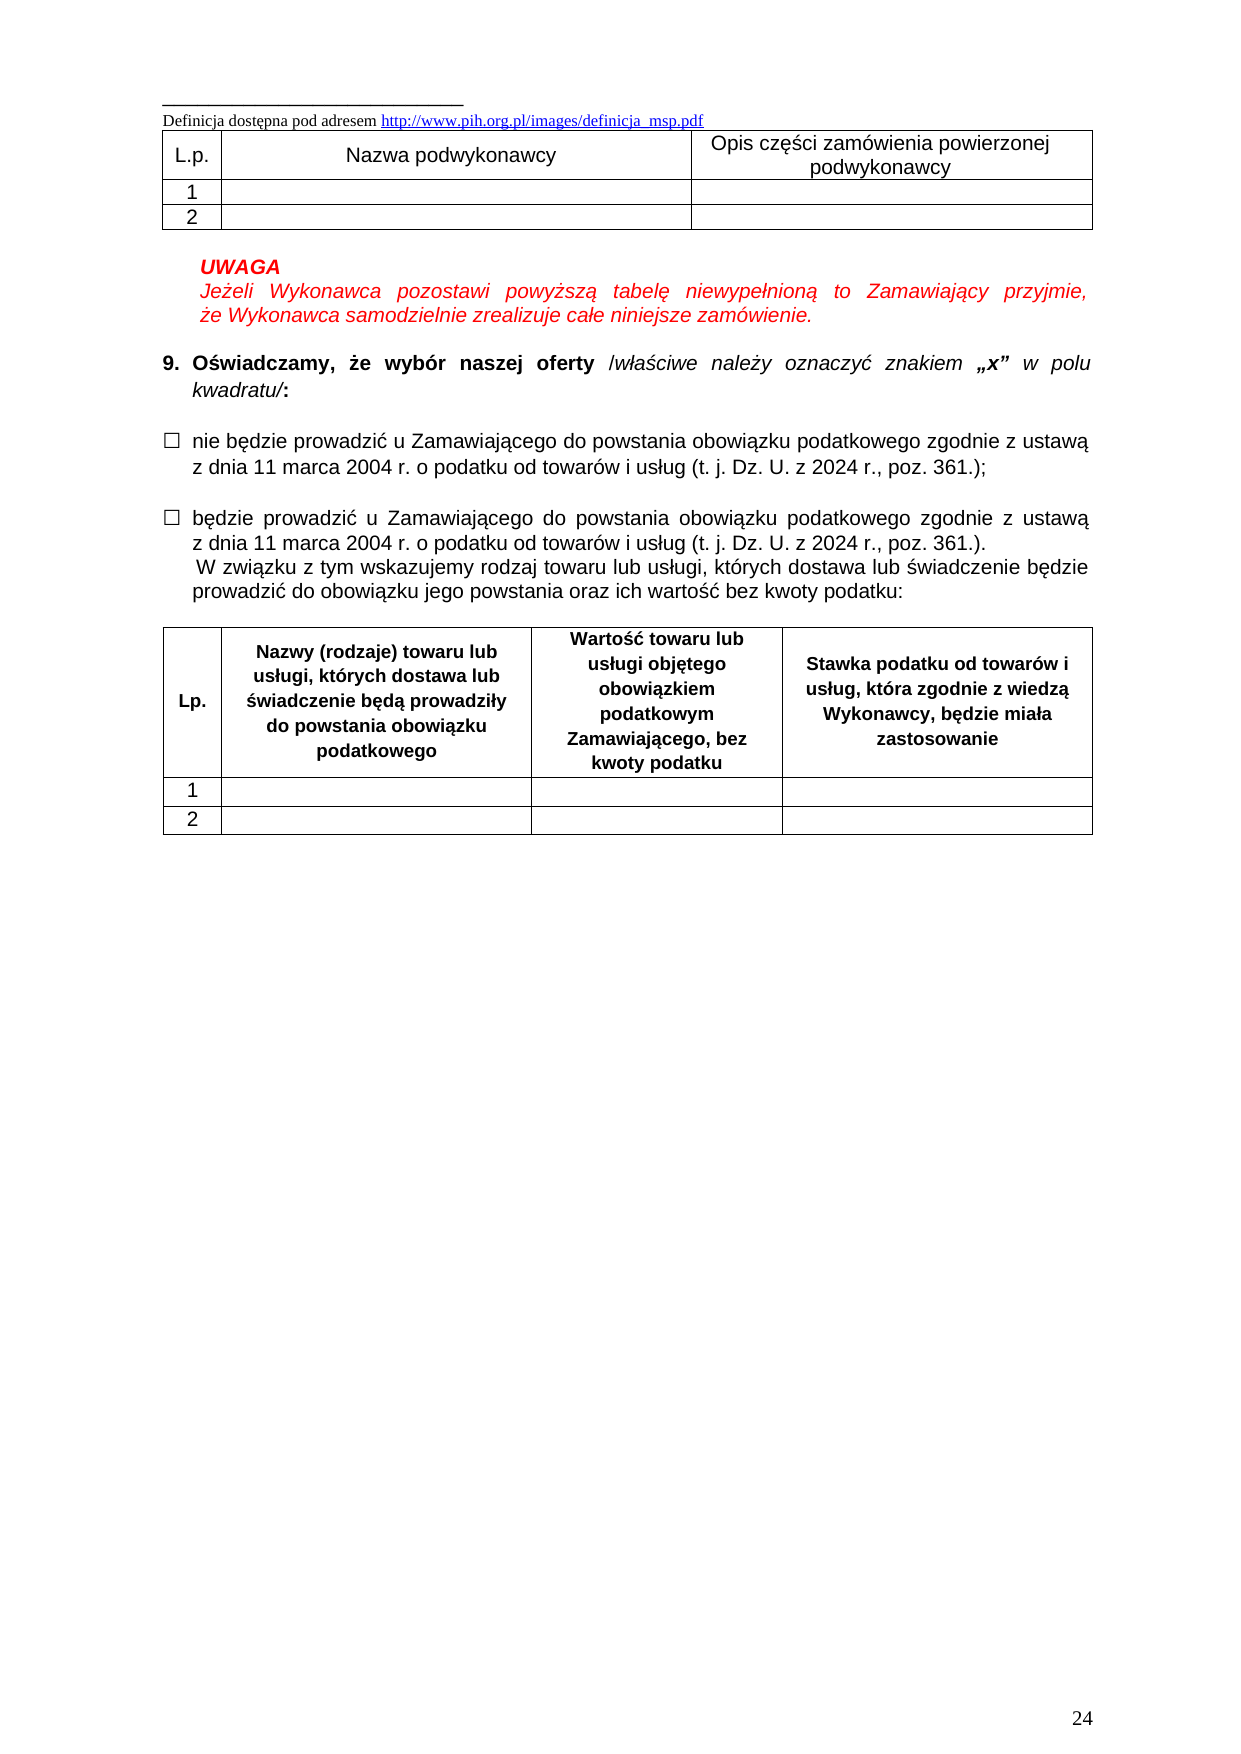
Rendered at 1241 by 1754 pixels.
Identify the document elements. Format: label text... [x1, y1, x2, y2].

text Jeżeli Wykonawca pozostawi powyższą tabelę niewypełnioną to Zamawiający przyjmie, że Wykonawca samodzielnie zrealizuje całe niniejsze zamówienie. [200, 279, 1090, 327]
table_header Stawka podatku od towarów i usług, która zgodnie z wiedzą Wykonawcy, będzie miała zastosowanie [783, 628, 1092, 777]
table_header Nazwy (rodzaje) towaru lub usługi, których dostawa lub świadczenie będą prowadziły do powstania obowiązku podatkowego [222, 628, 531, 777]
table_header Nazwa podwykonawcy [222, 131, 691, 179]
table_cell [222, 180, 691, 204]
text Definicja dostępna pod adresem http://www.pih.org.pl/images/definicja_msp.pdf [162, 111, 1093, 130]
list Oświadczamy, że wybór naszej oferty /właściwe należy oznaczyć znakiem „x” w polu kwadratu/: [162, 351, 1093, 402]
table_cell 1 [163, 180, 221, 204]
table_cell [222, 205, 691, 229]
table_cell [222, 778, 531, 806]
table_cell [783, 807, 1092, 834]
table_cell [692, 205, 1092, 229]
text W związku z tym wskazujemy rodzaj towaru lub usługi, których dostawa lub świadczenie będzie prowadzić do obowiązku jego powstania oraz ich wartość bez kwoty podatku: [162, 555, 1090, 603]
table_header L.p. [163, 131, 221, 179]
text __________________________ [162, 83, 1093, 107]
table_header Opis części zamówienia powierzonej podwykonawcy [692, 131, 1092, 179]
table_cell [692, 180, 1092, 204]
table_header Wartość towaru lub usługi objętego obowiązkiem podatkowym Zamawiającego, bez kwoty podatku [532, 628, 782, 777]
table_cell 2 [164, 807, 221, 834]
table_cell 1 [164, 778, 221, 806]
table_cell 2 [163, 205, 221, 229]
text ☐ nie będzie prowadzić u Zamawiającego do powstania obowiązku podatkowego zgodnie z ustawą z dnia 11 marca 2004 r. o podatku od towarów i usług (t. j. Dz. U. z 2024 r., poz. 361.); [162, 426, 1090, 479]
text ☐ będzie prowadzić u Zamawiającego do powstania obowiązku podatkowego zgodnie z ustawą z dnia 11 marca 2004 r. o podatku od towarów i usług (t. j. Dz. U. z 2024 r., poz. 361.). [162, 503, 1090, 555]
table_cell [532, 778, 782, 806]
table_cell [532, 807, 782, 834]
table_header Lp. [164, 628, 221, 777]
table_cell [222, 807, 531, 834]
table_cell [783, 778, 1092, 806]
text UWAGA [162, 255, 1093, 279]
